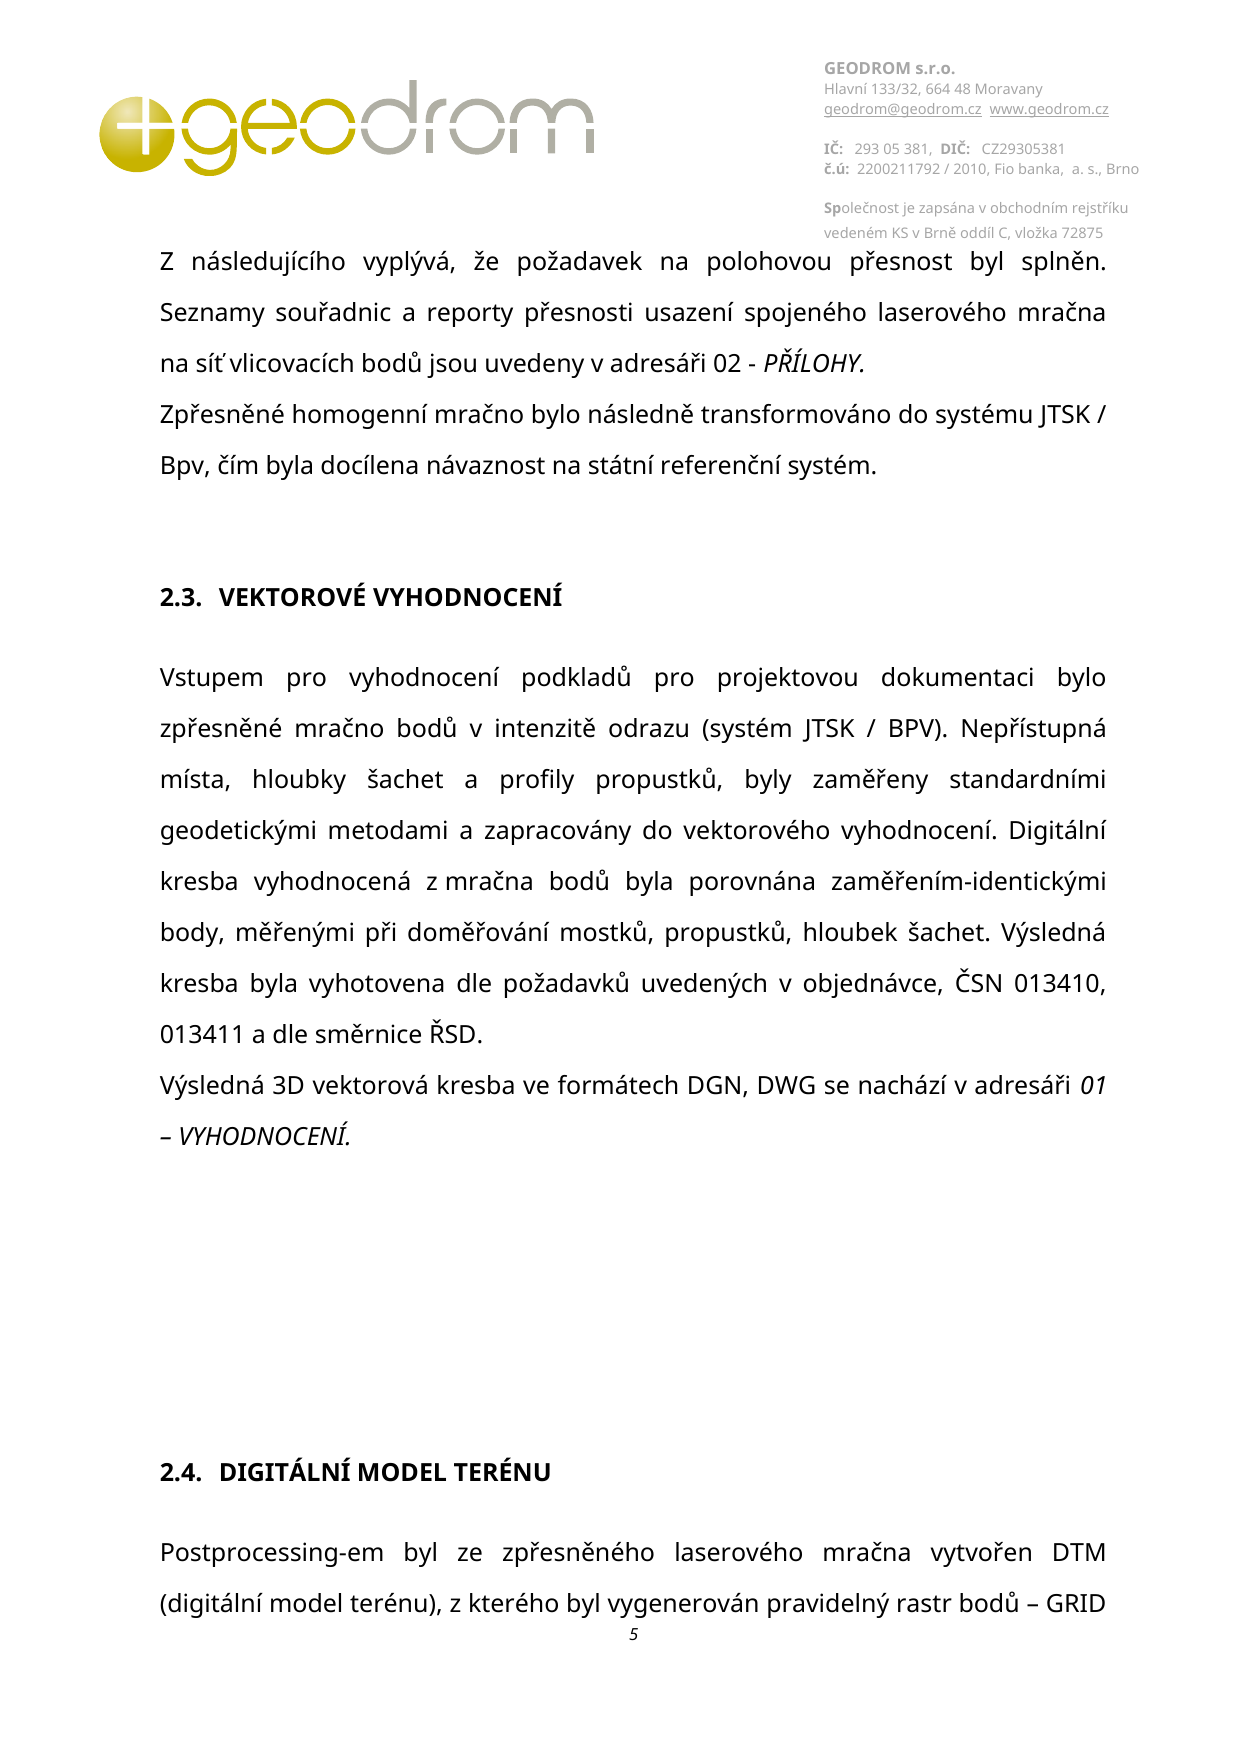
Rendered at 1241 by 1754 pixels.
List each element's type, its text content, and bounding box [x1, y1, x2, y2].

text Z následujícího vyplývá, že požadavek na polohovou přesnost byl splněn. Seznamy souřadnic a reporty přesnosti usazení spojeného laserového mračna na síť vlicovacích bodů jsou uvedeny v adresáři 02 - PŘÍLOHY. [159, 244, 1107, 380]
text Výsledná 3D vektorová kresba ve formátech DGN, DWG se nachází v adresáři 01 – VYHODNOCENÍ. [159, 1068, 1107, 1153]
text Zpřesněné homogenní mračno bylo následně transformováno do systému JTSK / Bpv, čím byla docílena návaznost na státní referenční systém. [159, 397, 1107, 482]
subtitle DIGITÁLNÍ MODEL TERÉNU [159, 1454, 1107, 1488]
text Vstupem pro vyhodnocení podkladů pro projektovou dokumentaci bylo zpřesněné mračno bodů v intenzitě odrazu (systém JTSK / BPV). Nepřístupná místa, hloubky šachet a profily propustků, byly zaměřeny standardními geodetickými metodami a zapracovány do vektorového vyhodnocení. Digitální kresba vyhodnocená z mračna bodů byla porovnána zaměřením-identickými body, měřenými při doměřování mostků, propustků, hloubek šachet. Výsledná kresba byla vyhotovena dle požadavků uvedených v objednávce, ČSN 013410, 013411 a dle směrnice ŘSD. [159, 659, 1107, 1051]
subtitle VEKTOROVÉ VYHODNOCENÍ [159, 579, 1107, 613]
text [159, 1534, 1107, 1619]
